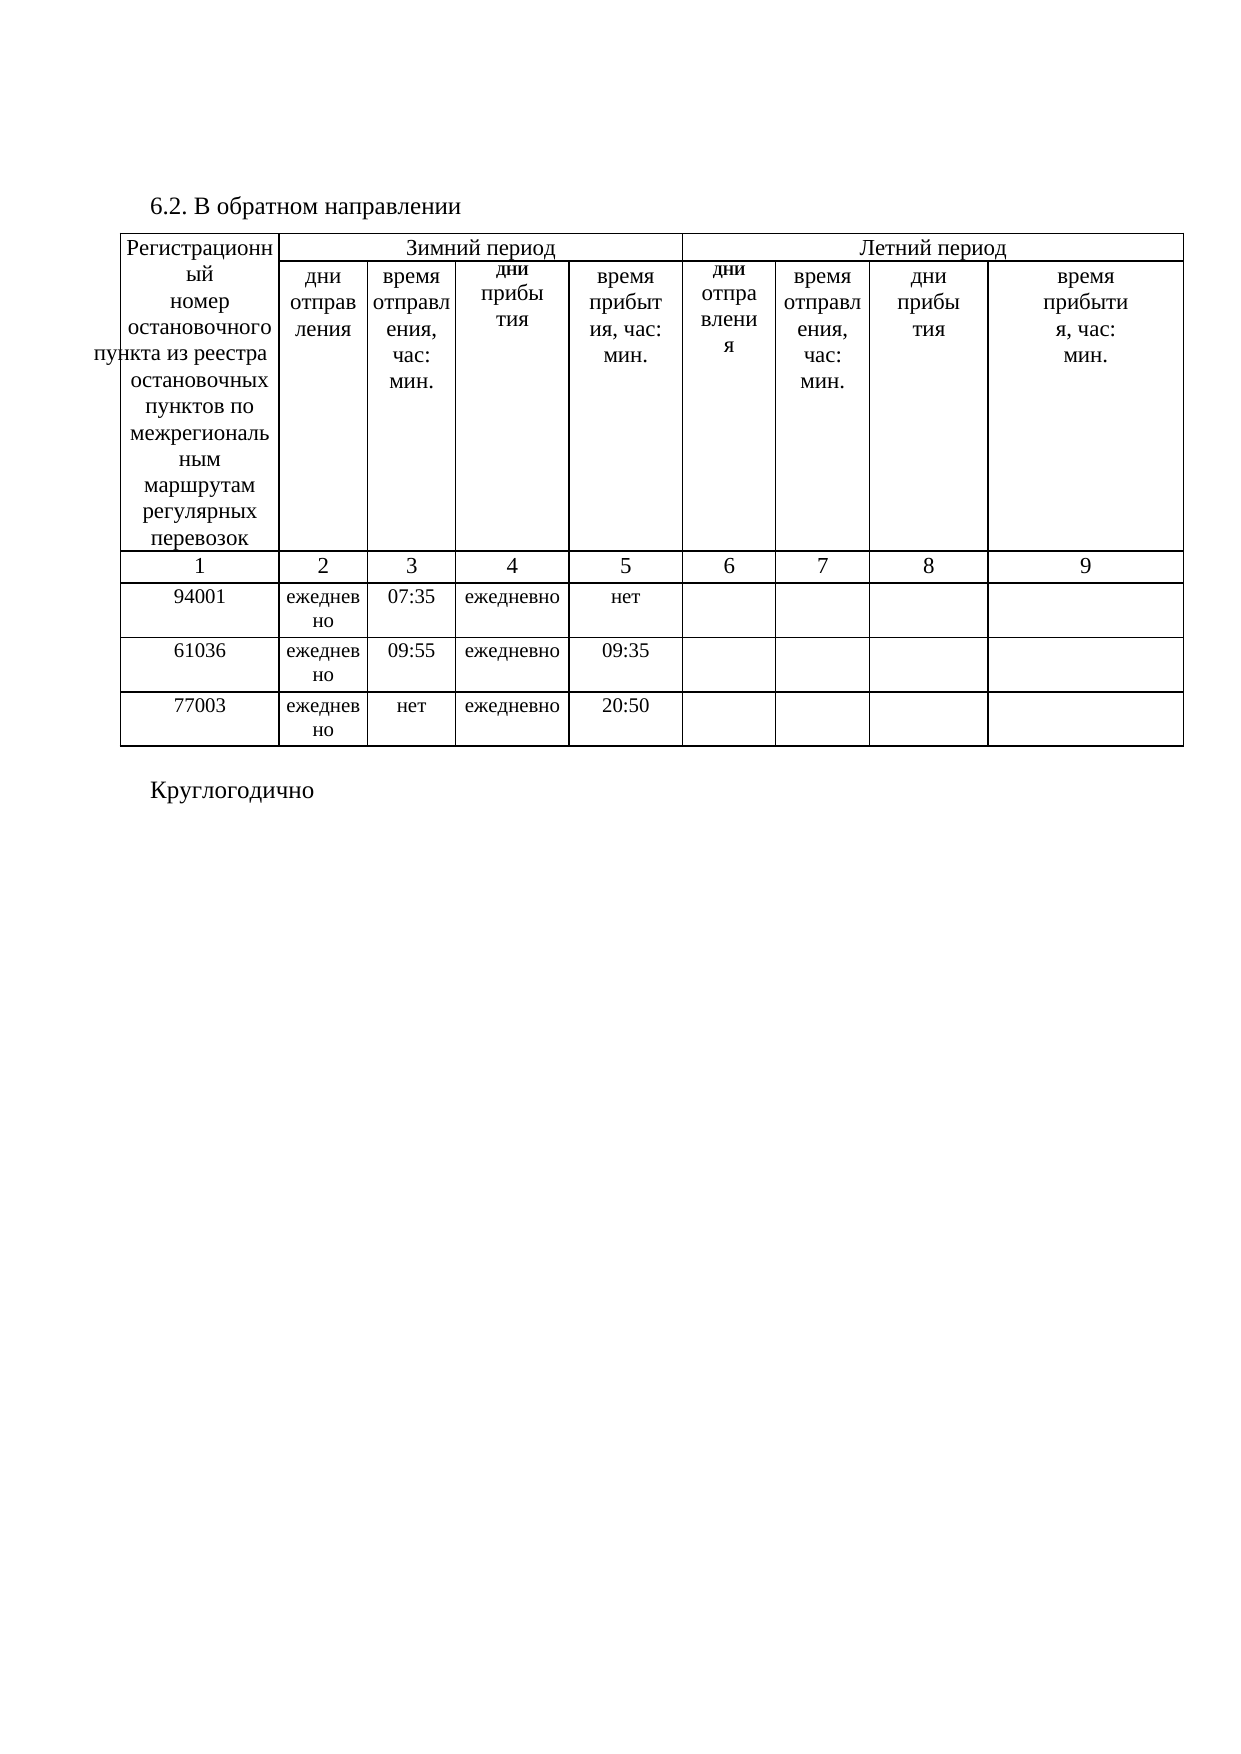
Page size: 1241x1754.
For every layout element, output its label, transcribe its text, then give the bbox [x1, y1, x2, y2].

table_cell 94001 [121, 584, 278, 637]
table_cell [989, 638, 1183, 691]
table_cell 09:55 [368, 638, 455, 691]
table_cell 9 [989, 552, 1183, 582]
table_cell [776, 584, 869, 637]
table_cell время прибыти я, час: мин. [989, 262, 1183, 550]
table_cell время отправл ения, час: мин. [776, 262, 869, 550]
table_cell 09:35 [570, 638, 682, 691]
table_cell дни отправ ления [280, 262, 367, 550]
table_cell 61036 [121, 638, 278, 691]
table_cell 07:35 [368, 584, 455, 637]
table_cell ДНИ отпра влени я [683, 262, 775, 550]
table_cell [776, 693, 869, 745]
table_cell ежедневно [280, 638, 367, 691]
table_cell [683, 693, 775, 745]
table_cell 20:50 [570, 693, 682, 745]
table_cell [683, 638, 775, 691]
table_cell время прибыт ия, час: мин. [570, 262, 682, 550]
table_header Зимний период [280, 234, 682, 260]
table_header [121, 234, 278, 550]
table_cell ежедневно [456, 638, 568, 691]
text 6.2. В обратном направлении [150, 191, 1090, 220]
table_cell [776, 638, 869, 691]
table_cell [683, 584, 775, 637]
table_cell 2 [280, 552, 367, 582]
table_cell время отправл ения, час: мин. [368, 262, 455, 550]
table_cell [989, 693, 1183, 745]
table_cell ежедневно [456, 693, 568, 745]
table_cell ДНИ прибы тия [456, 262, 568, 550]
table_cell [870, 584, 987, 637]
table_cell 8 [870, 552, 987, 582]
table_cell 7 [776, 552, 869, 582]
table_cell [989, 584, 1183, 637]
table_cell ежедневно [280, 693, 367, 745]
table_cell 5 [570, 552, 682, 582]
table_cell [870, 638, 987, 691]
table_cell ежедневно [456, 584, 568, 637]
table_header Летний период [683, 234, 1183, 260]
table_cell дни прибы тия [870, 262, 987, 550]
table_cell 1 [121, 552, 278, 582]
table_cell ежедневно [280, 584, 367, 637]
table_cell 3 [368, 552, 455, 582]
table_cell нет [368, 693, 455, 745]
table_cell 4 [456, 552, 568, 582]
table_cell 6 [683, 552, 775, 582]
text Круглогодично [150, 776, 1090, 804]
table_cell [870, 693, 987, 745]
table_cell нет [570, 584, 682, 637]
table_cell 77003 [121, 693, 278, 745]
